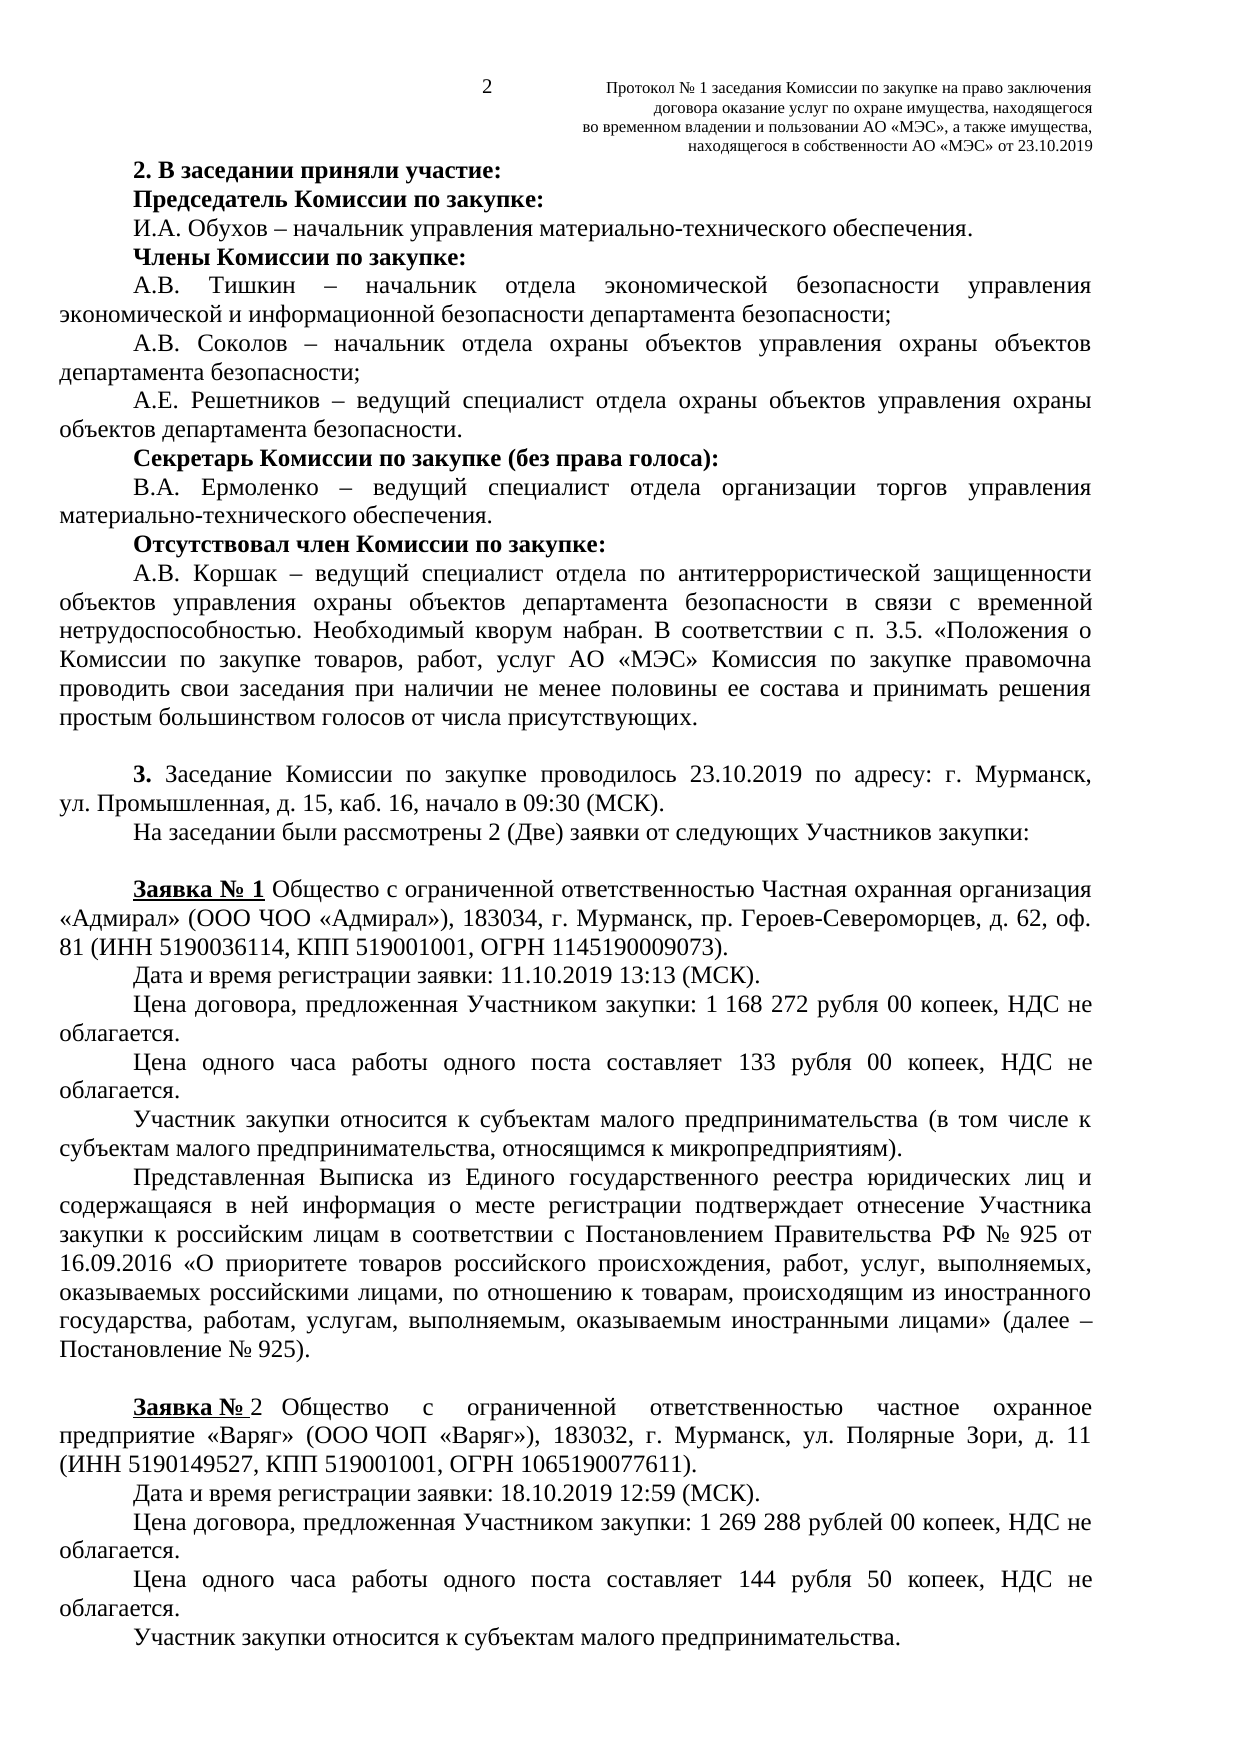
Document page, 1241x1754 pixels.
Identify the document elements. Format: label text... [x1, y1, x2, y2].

text В.А. Ермоленко – ведущий специалист отдела организации торгов управления материально-технического обеспечения. [59, 472, 1092, 529]
text А.В. Тишкин – начальник отдела экономической безопасности управления экономической и информационной безопасности департамента безопасности; [59, 270, 1092, 328]
text Председатель Комиссии по закупке: [59, 184, 1092, 213]
text Цена договора, предложенная Участником закупки: 1 269 288 рублей 00 копеек, НДС не облагается. [59, 1507, 1092, 1564]
text Дата и время регистрации заявки: 11.10.2019 13:13 (МСК). [59, 960, 1092, 989]
text На заседании были рассмотрены 2 (Две) заявки от следующих Участников закупки: [59, 817, 1092, 845]
subtitle 3. Заседание Комиссии по закупке проводилось 23.10.2019 по адресу: г. Мурманск, ул. Промышленная, д. 15, каб. 16, начало в 09:30 (МСК). [59, 759, 1092, 817]
text Заявка № 1 Общество с ограниченной ответственностью Частная охранная организация «Адмирал» (ООО ЧОО «Адмирал»), 183034, г. Мурманск, пр. Героев-Североморцев, д. 62, оф. 81 (ИНН 5190036114, КПП 519001001, ОГРН 1145190009073). [59, 874, 1092, 960]
text Цена одного часа работы одного поста составляет 144 рубля 50 копеек, НДС не облагается. [59, 1564, 1092, 1622]
text Отсутствовал член Комиссии по закупке: [59, 529, 1092, 558]
text Участник закупки относится к субъектам малого предпринимательства (в том числе к субъектам малого предпринимательства, относящимся к микропредприятиям). [59, 1104, 1092, 1162]
text Цена договора, предложенная Участником закупки: 1 168 272 рубля 00 копеек, НДС не облагается. [59, 989, 1092, 1047]
text Секретарь Комиссии по закупке (без права голоса): [59, 443, 1092, 472]
text Заявка № 2 Общество с ограниченной ответственностью частное охранное предприятие «Варяг» (ООО ЧОП «Варяг»), 183032, г. Мурманск, ул. Полярные Зори, д. 11 (ИНН 5190149527, КПП 519001001, ОГРН 1065190077611). [59, 1392, 1092, 1478]
text А.В. Соколов – начальник отдела охраны объектов управления охраны объектов департамента безопасности; [59, 328, 1092, 385]
text И.А. Обухов – начальник управления материально-технического обеспечения. [59, 213, 1092, 242]
text Дата и время регистрации заявки: 18.10.2019 12:59 (МСК). [59, 1478, 1092, 1507]
text Представленная Выписка из Единого государственного реестра юридических лиц и содержащаяся в ней информация о месте регистрации подтверждает отнесение Участника закупки к российским лицам в соответствии с Постановлением Правительства РФ № 925 от 16.09.2016 «О приоритете товаров российского происхождения, работ, услуг, выполняемых, оказываемых российскими лицами, по отношению к товарам, происходящим из иностранного государства, работам, услугам, выполняемым, оказываемым иностранными лицами» (далее – Постановление № 925). [59, 1162, 1092, 1363]
text Члены Комиссии по закупке: [59, 242, 1092, 270]
text 2. В заседании приняли участие: [59, 155, 1092, 184]
text Цена одного часа работы одного поста составляет 133 рубля 00 копеек, НДС не облагается. [59, 1047, 1092, 1104]
text Участник закупки относится к субъектам малого предпринимательства. [59, 1622, 1092, 1650]
text А.В. Коршак – ведущий специалист отдела по антитеррористической защищенности объектов управления охраны объектов департамента безопасности в связи с временной нетрудоспособностью. Необходимый кворум набран. В соответствии с п. 3.5. «Положения о Комиссии по закупке товаров, работ, услуг АО «МЭС» Комиссия по закупке правомочна проводить свои заседания при наличии не менее половины ее состава и принимать решения простым большинством голосов от числа присутствующих. [59, 558, 1092, 730]
text А.Е. Решетников – ведущий специалист отдела охраны объектов управления охраны объектов департамента безопасности. [59, 385, 1092, 443]
